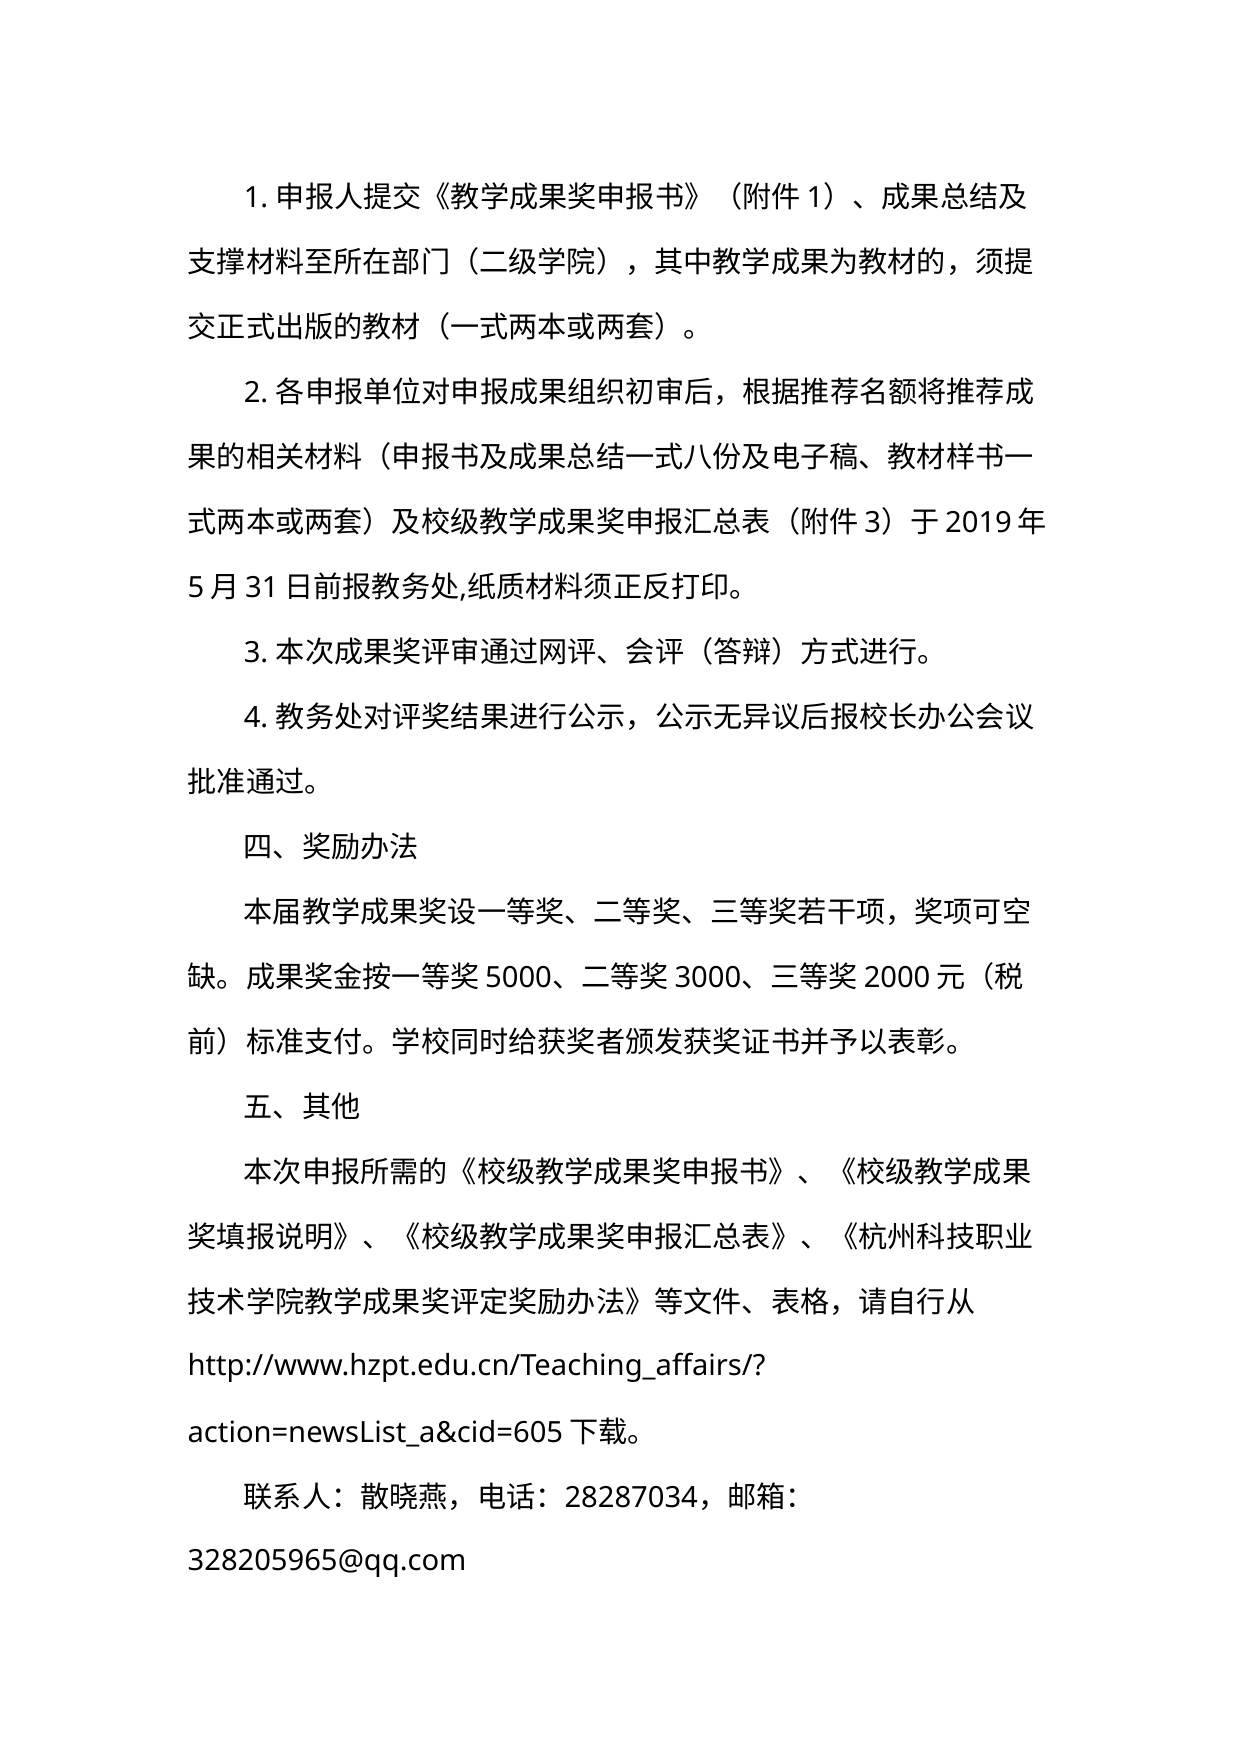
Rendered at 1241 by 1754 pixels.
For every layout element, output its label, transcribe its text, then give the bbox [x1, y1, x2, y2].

text 本届教学成果奖设一等奖、二等奖、三等奖若干项，奖项可空缺。成果奖金按一等奖5000、二等奖3000、三等奖2000元（税前）标准支付。学校同时给获奖者颁发获奖证书并予以表彰。 [187, 877, 1053, 1072]
text 4. 教务处对评奖结果进行公示，公示无异议后报校长办公会议批准通过。 [187, 682, 1053, 812]
text 3. 本次成果奖评审通过网评、会评（答辩）方式进行。 [187, 617, 1053, 682]
text 2. 各申报单位对申报成果组织初审后，根据推荐名额将推荐成果的相关材料（申报书及成果总结一式八份及电子稿、教材样书一式两本或两套）及校级教学成果奖申报汇总表（附件3）于2019年5月31日前报教务处,纸质材料须正反打印。 [187, 357, 1053, 617]
text 1. 申报人提交《教学成果奖申报书》（附件1）、成果总结及支撑材料至所在部门（二级学院），其中教学成果为教材的，须提交正式出版的教材（一式两本或两套）。 [187, 162, 1053, 357]
text 五、其他 [187, 1072, 1053, 1137]
text 联系人：散晓燕，电话：28287034，邮箱：328205965@qq.com [187, 1462, 1053, 1592]
text 本次申报所需的《校级教学成果奖申报书》、《校级教学成果奖填报说明》、《校级教学成果奖申报汇总表》、《杭州科技职业技术学院教学成果奖评定奖励办法》等文件、表格，请自行从http://www.hzpt.edu.cn/Teaching_affairs/?action=newsList_a&cid=605下载。 [187, 1137, 1053, 1462]
text 四、奖励办法 [187, 812, 1053, 877]
